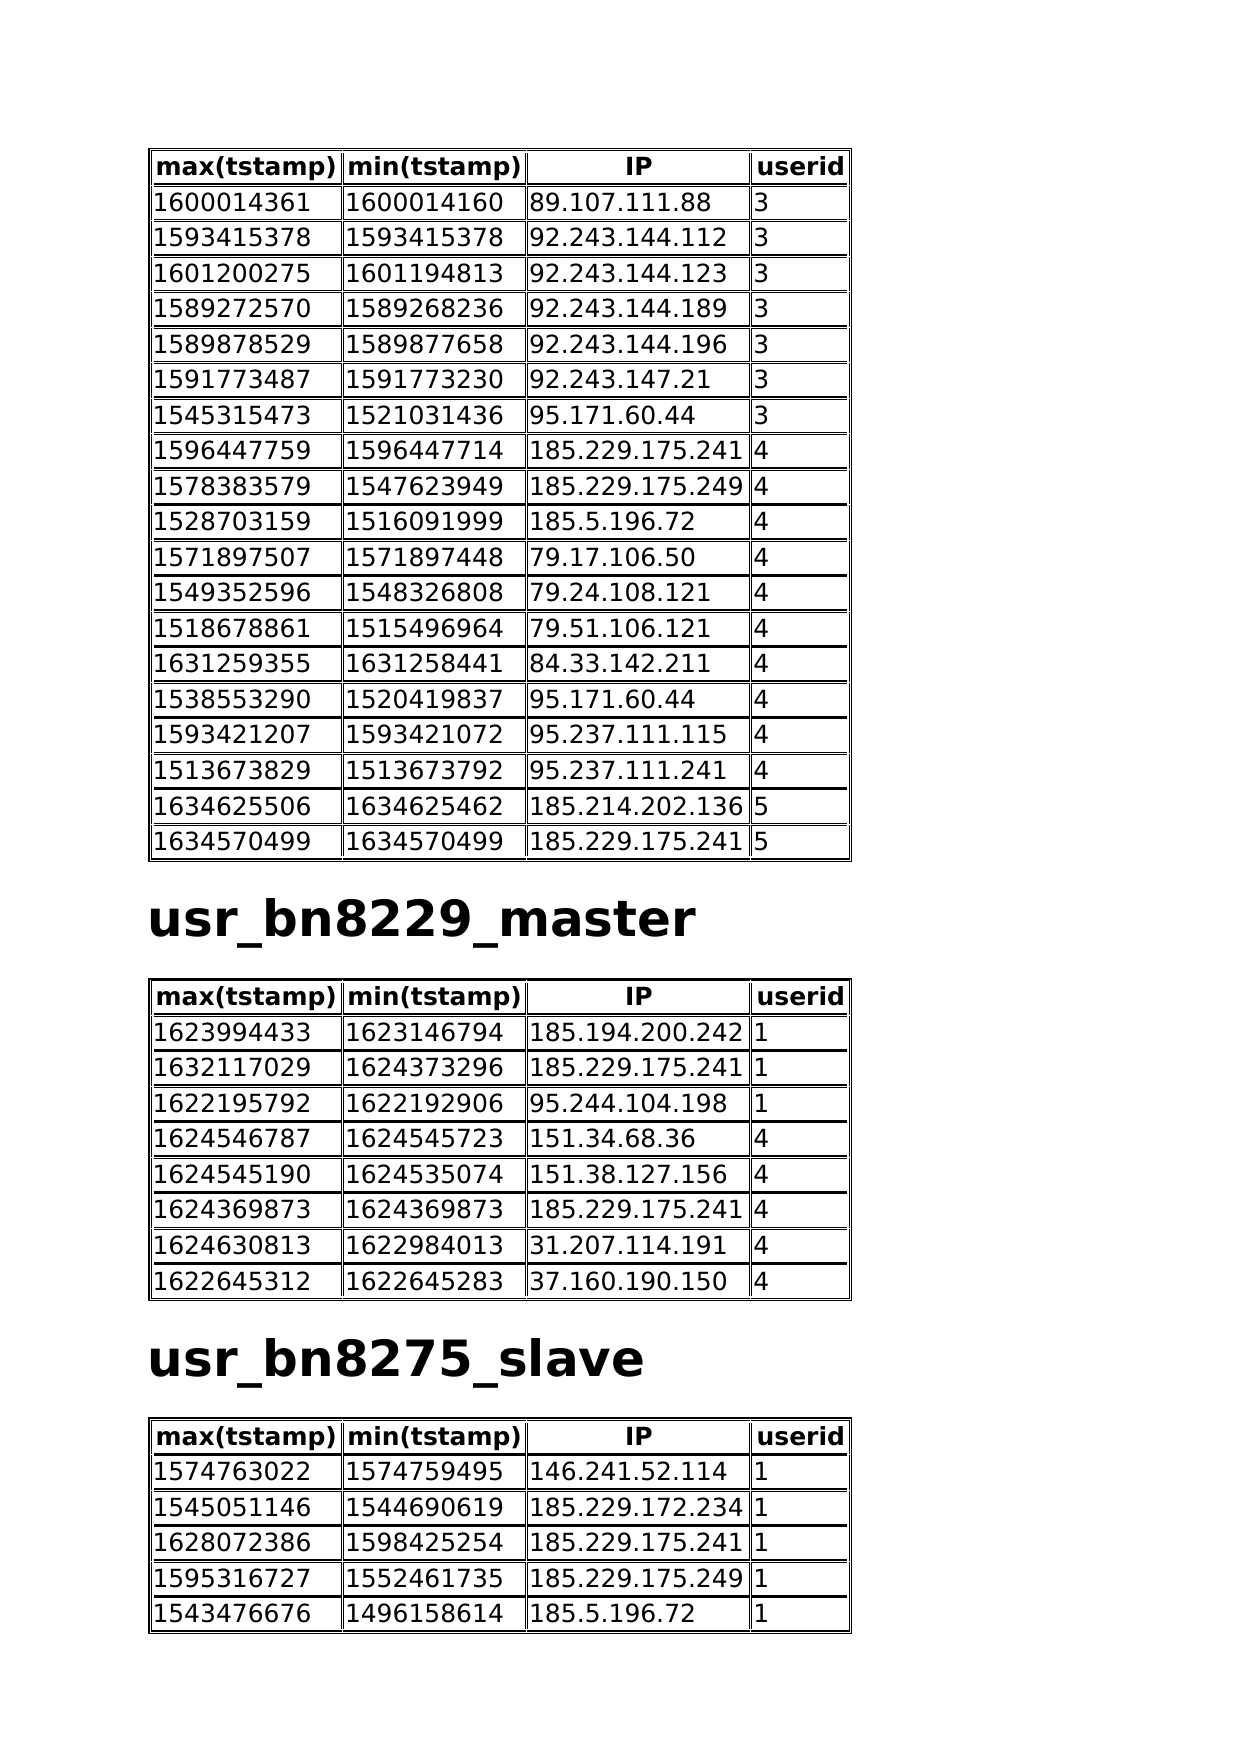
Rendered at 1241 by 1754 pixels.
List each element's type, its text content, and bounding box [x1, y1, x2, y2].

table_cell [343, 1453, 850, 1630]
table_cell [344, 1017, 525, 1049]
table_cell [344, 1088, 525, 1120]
text usr_bn8275_slave [148, 1330, 1093, 1388]
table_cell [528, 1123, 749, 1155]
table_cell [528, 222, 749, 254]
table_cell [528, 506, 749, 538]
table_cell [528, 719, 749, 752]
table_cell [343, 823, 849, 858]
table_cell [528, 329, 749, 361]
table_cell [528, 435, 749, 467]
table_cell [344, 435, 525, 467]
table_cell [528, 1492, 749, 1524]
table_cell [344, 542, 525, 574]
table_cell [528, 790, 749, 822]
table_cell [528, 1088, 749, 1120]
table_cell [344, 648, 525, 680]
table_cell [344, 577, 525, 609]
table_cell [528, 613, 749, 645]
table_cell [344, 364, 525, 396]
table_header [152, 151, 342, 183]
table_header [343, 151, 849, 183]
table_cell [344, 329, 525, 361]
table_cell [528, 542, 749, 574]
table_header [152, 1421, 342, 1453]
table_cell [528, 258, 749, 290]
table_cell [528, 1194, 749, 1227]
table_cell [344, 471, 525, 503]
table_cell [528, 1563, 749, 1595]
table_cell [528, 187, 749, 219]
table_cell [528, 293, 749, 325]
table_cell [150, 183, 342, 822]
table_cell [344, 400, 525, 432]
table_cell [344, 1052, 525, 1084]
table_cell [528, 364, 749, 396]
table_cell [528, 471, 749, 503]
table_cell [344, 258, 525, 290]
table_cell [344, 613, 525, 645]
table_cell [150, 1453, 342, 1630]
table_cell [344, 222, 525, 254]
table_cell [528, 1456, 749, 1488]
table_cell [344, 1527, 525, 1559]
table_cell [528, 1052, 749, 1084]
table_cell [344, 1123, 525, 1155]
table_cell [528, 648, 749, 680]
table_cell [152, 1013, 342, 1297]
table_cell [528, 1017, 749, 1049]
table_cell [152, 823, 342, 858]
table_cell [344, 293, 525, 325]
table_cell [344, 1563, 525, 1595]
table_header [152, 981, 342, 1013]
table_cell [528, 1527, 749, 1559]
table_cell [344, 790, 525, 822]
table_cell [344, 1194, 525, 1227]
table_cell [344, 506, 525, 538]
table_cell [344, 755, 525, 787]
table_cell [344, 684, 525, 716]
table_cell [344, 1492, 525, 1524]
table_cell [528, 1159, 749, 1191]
text usr_bn8229_master [148, 890, 1093, 949]
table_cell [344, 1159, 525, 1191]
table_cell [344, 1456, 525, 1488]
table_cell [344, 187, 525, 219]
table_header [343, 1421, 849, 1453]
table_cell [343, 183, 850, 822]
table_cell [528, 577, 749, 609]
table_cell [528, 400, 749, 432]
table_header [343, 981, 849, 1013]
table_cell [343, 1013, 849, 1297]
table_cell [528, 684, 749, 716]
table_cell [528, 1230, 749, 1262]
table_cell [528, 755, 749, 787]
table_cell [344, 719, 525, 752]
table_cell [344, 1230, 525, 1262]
